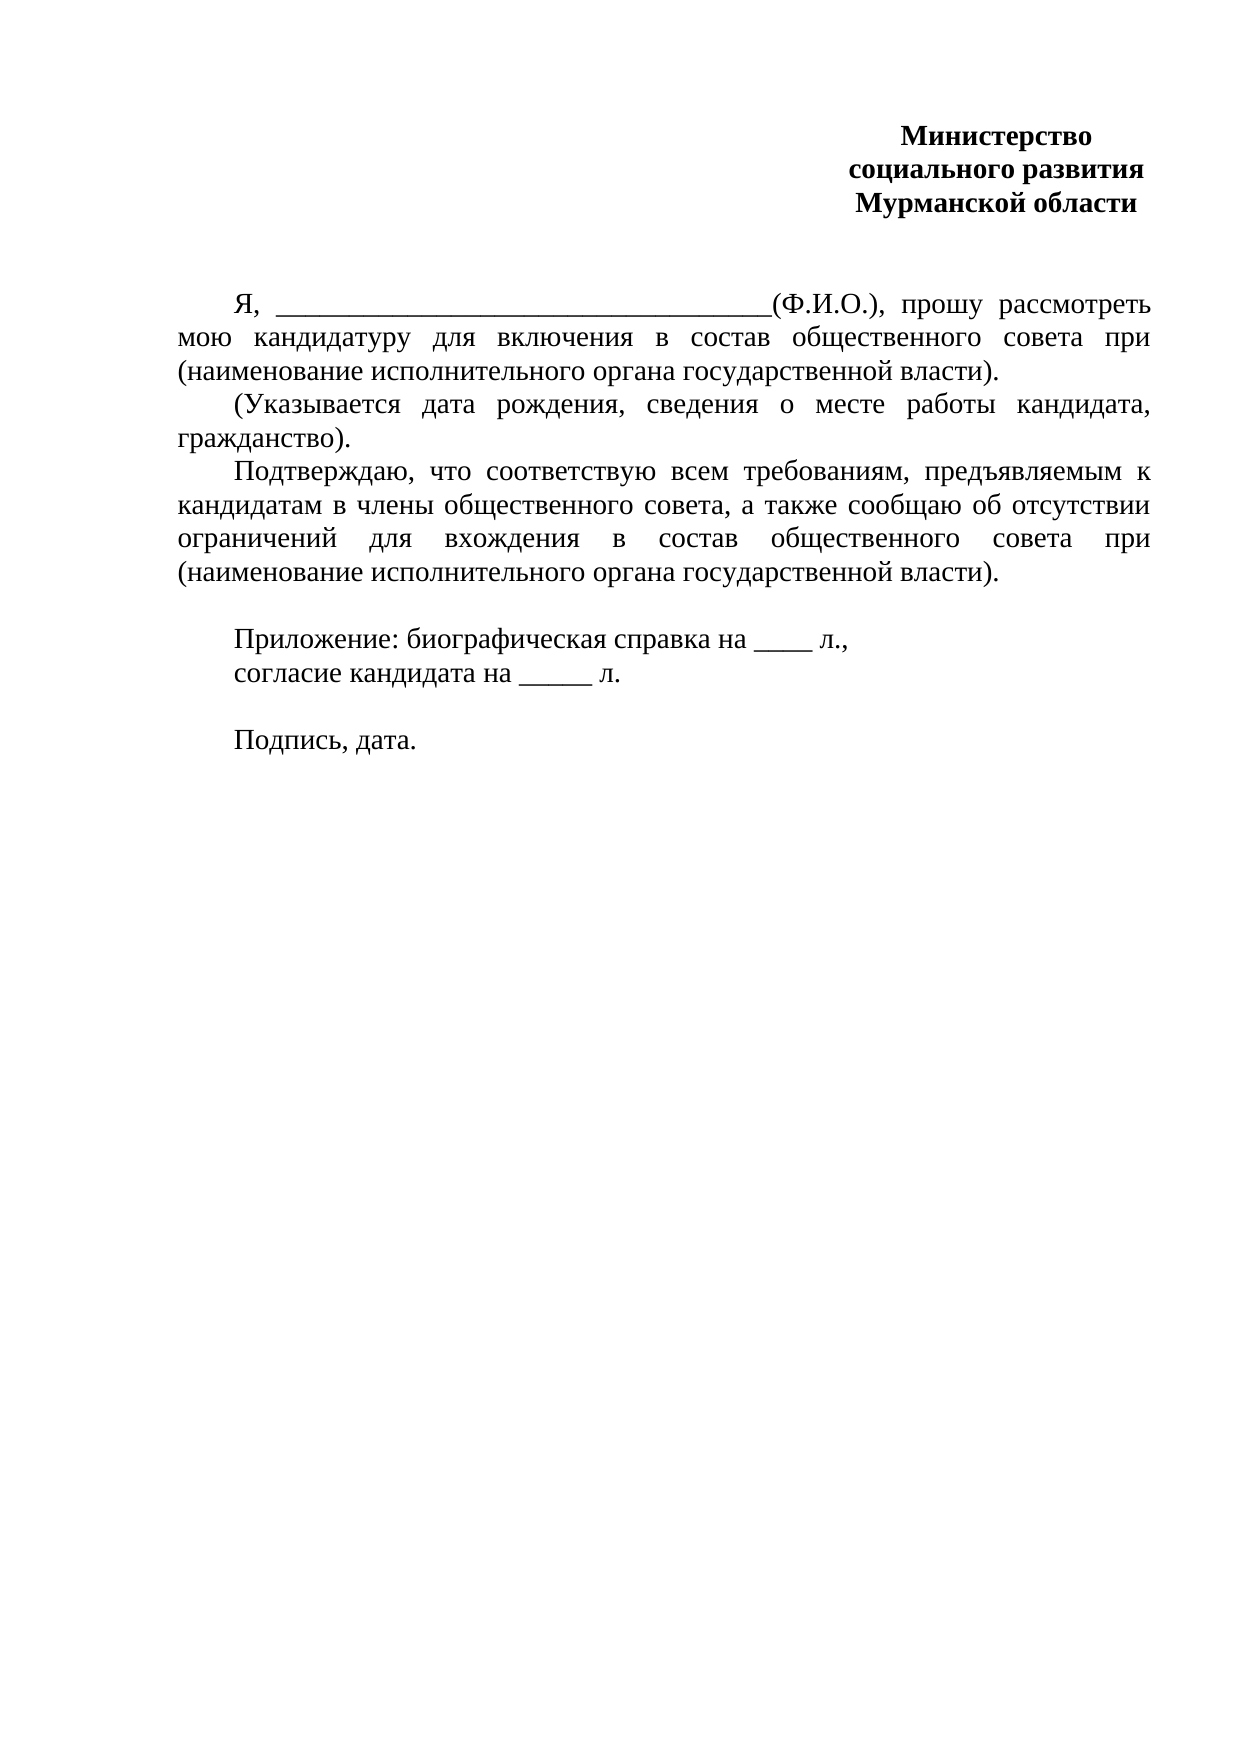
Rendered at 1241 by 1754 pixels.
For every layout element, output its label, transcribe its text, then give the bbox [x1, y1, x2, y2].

text (Указывается дата рождения, сведения о месте работы кандидата, гражданство). [177, 386, 1152, 453]
text социального развития [841, 152, 1152, 185]
text Мурманской области [841, 185, 1152, 219]
text Приложение: биографическая справка на ____ л., [177, 621, 1152, 655]
text Министерство [841, 118, 1152, 152]
text Я, __________________________________(Ф.И.О.), прошу рассмотреть мою кандидатуру для включения в состав общественного совета при (наименование исполнительного органа государственной власти). [177, 286, 1152, 386]
text согласие кандидата на _____ л. [177, 655, 1152, 688]
text Подтверждаю, что соответствую всем требованиям, предъявляемым к кандидатам в члены общественного совета, а также сообщаю об отсутствии ограничений для вхождения в состав общественного совета при (наименование исполнительного органа государственной власти). [177, 453, 1152, 588]
text Подпись, дата. [177, 722, 1152, 755]
